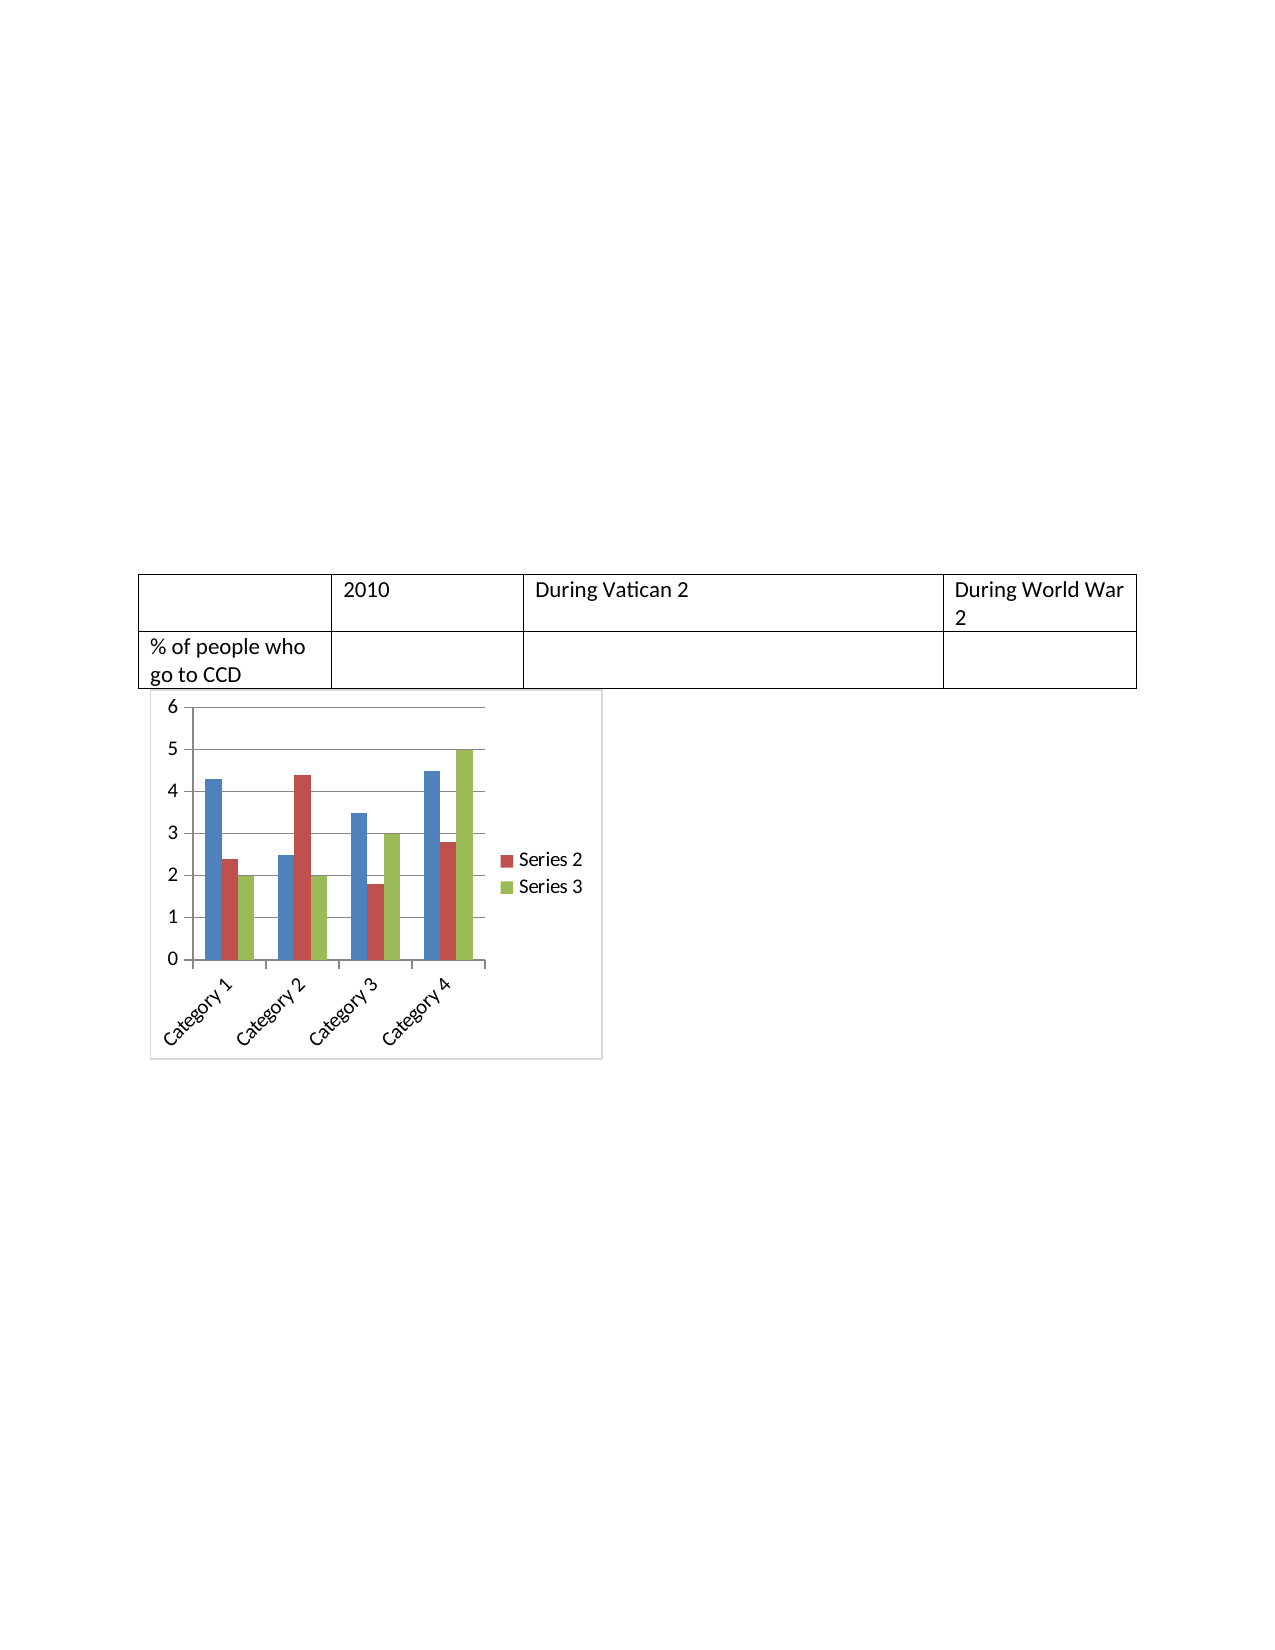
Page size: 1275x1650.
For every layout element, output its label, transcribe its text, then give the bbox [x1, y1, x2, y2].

table_header During World War 2 [944, 575, 1136, 631]
table_header 2010 [332, 575, 523, 631]
table_cell [944, 632, 1136, 688]
table_header [139, 575, 331, 631]
table_header During Vatican 2 [524, 575, 943, 631]
table_cell [524, 632, 943, 688]
table_cell % of people who go to CCD [139, 632, 331, 688]
table_cell [332, 632, 523, 688]
